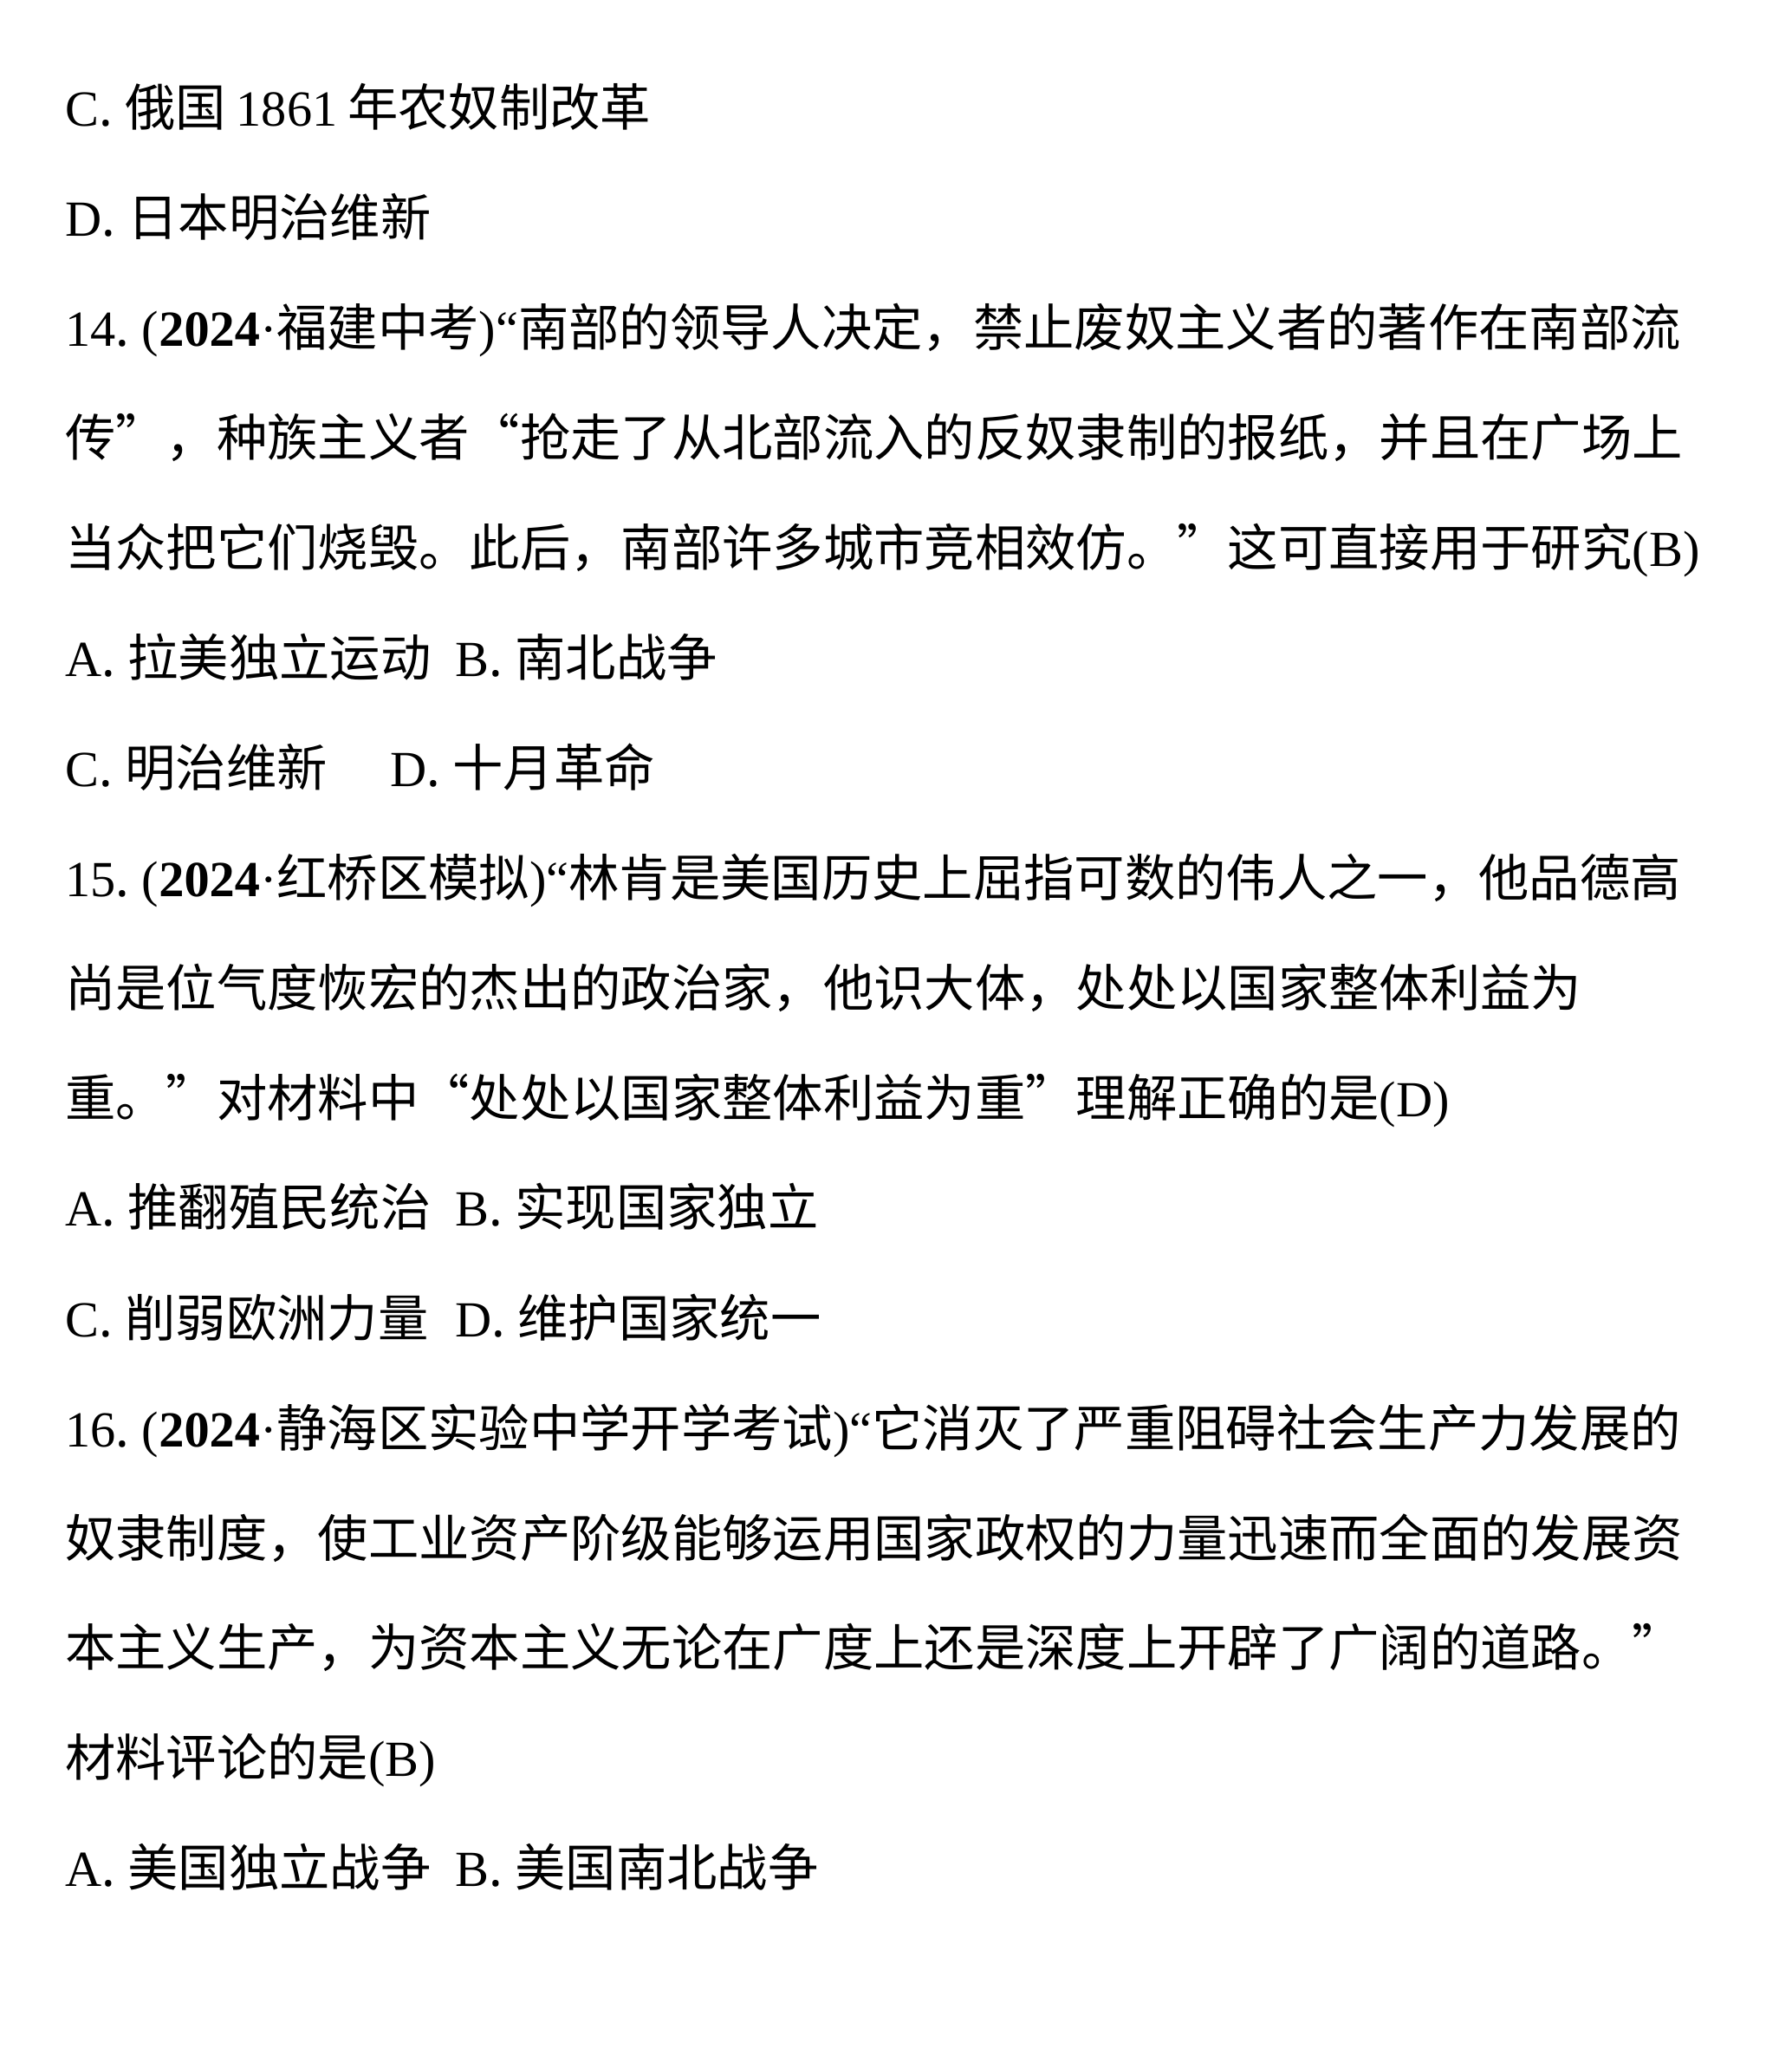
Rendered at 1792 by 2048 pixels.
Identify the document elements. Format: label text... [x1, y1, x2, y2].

text C. 削弱欧洲力量 D. 维护国家统一 [65, 1278, 1726, 1351]
text 15. (2024·红桥区模拟)“林肯是美国历史上屈指可数的伟人之一，他品德高尚是位气度恢宏的杰出的政治家，他识大体，处处以国家整体利益为重。”对材料中“处处以国家整体利益为重”理解正确的是(D) [65, 838, 1726, 1131]
text C. 明治维新 D. 十月革命 [65, 727, 1726, 801]
text 14. (2024·福建中考)“南部的领导人决定，禁止废奴主义者的著作在南部流传”，种族主义者“抢走了从北部流入的反奴隶制的报纸，并且在广场上当众把它们烧毁。此后，南部许多城市竞相效仿。”这可直接用于研究(B) [65, 288, 1726, 581]
text D. 日本明治维新 [65, 178, 1726, 251]
text C. 俄国1861年农奴制改革 [65, 68, 1726, 140]
text A. 美国独立战争 B. 美国南北战争 [65, 1827, 1726, 1901]
text 16. (2024·静海区实验中学开学考试)“它消灭了严重阻碍社会生产力发展的奴隶制度，使工业资产阶级能够运用国家政权的力量迅速而全面的发展资本主义生产，为资本主义无论在广度上还是深度上开辟了广阔的道路。”材料评论的是(B) [65, 1388, 1726, 1791]
text A. 推翻殖民统治 B. 实现国家独立 [65, 1167, 1726, 1241]
text A. 拉美独立运动 B. 南北战争 [65, 617, 1726, 691]
